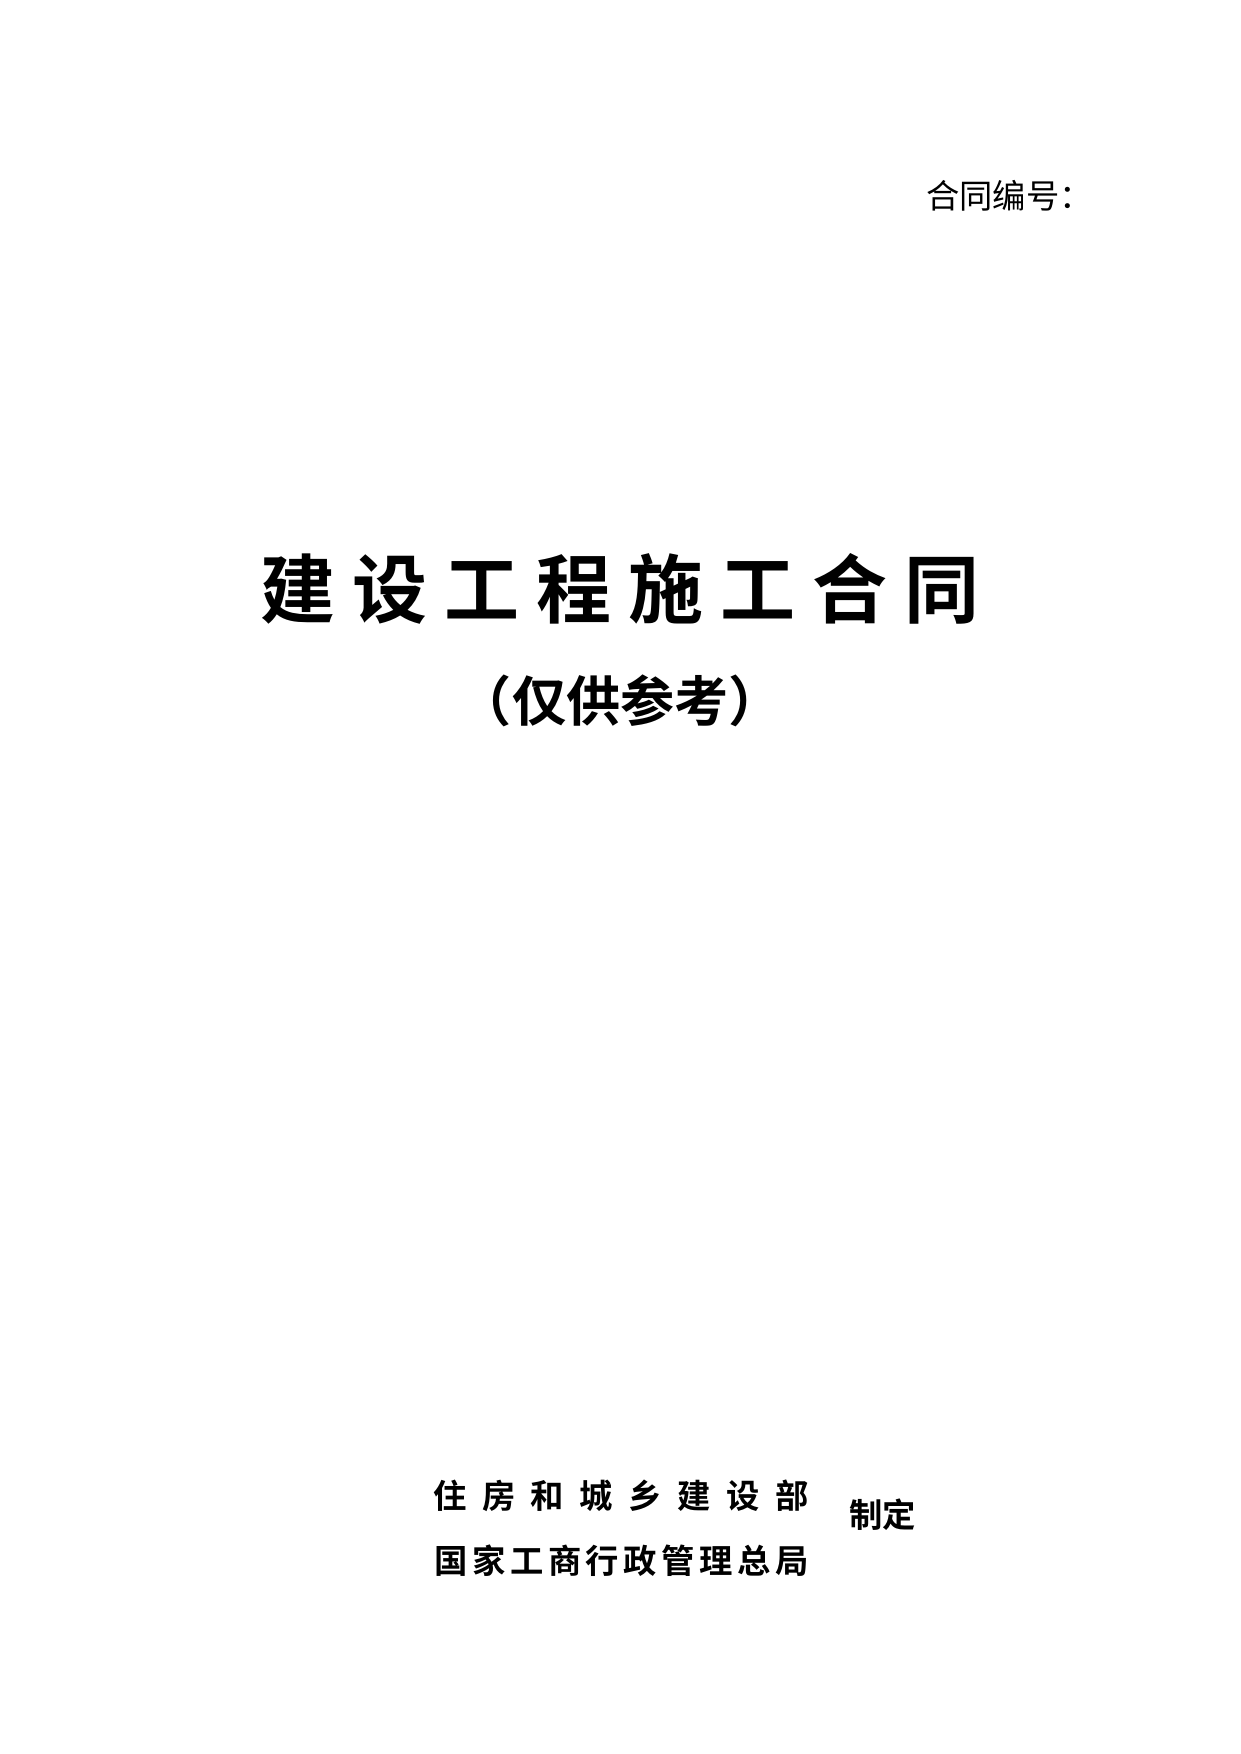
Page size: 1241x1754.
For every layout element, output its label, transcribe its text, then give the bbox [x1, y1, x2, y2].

text 建 设 工 程 施 工 合 同 （仅供参考） [148, 519, 1093, 747]
text 住房和城乡建设部 [148, 1462, 809, 1527]
text 合同编号： [148, 162, 1093, 227]
text 国家工商行政管理总局 [148, 1527, 809, 1592]
